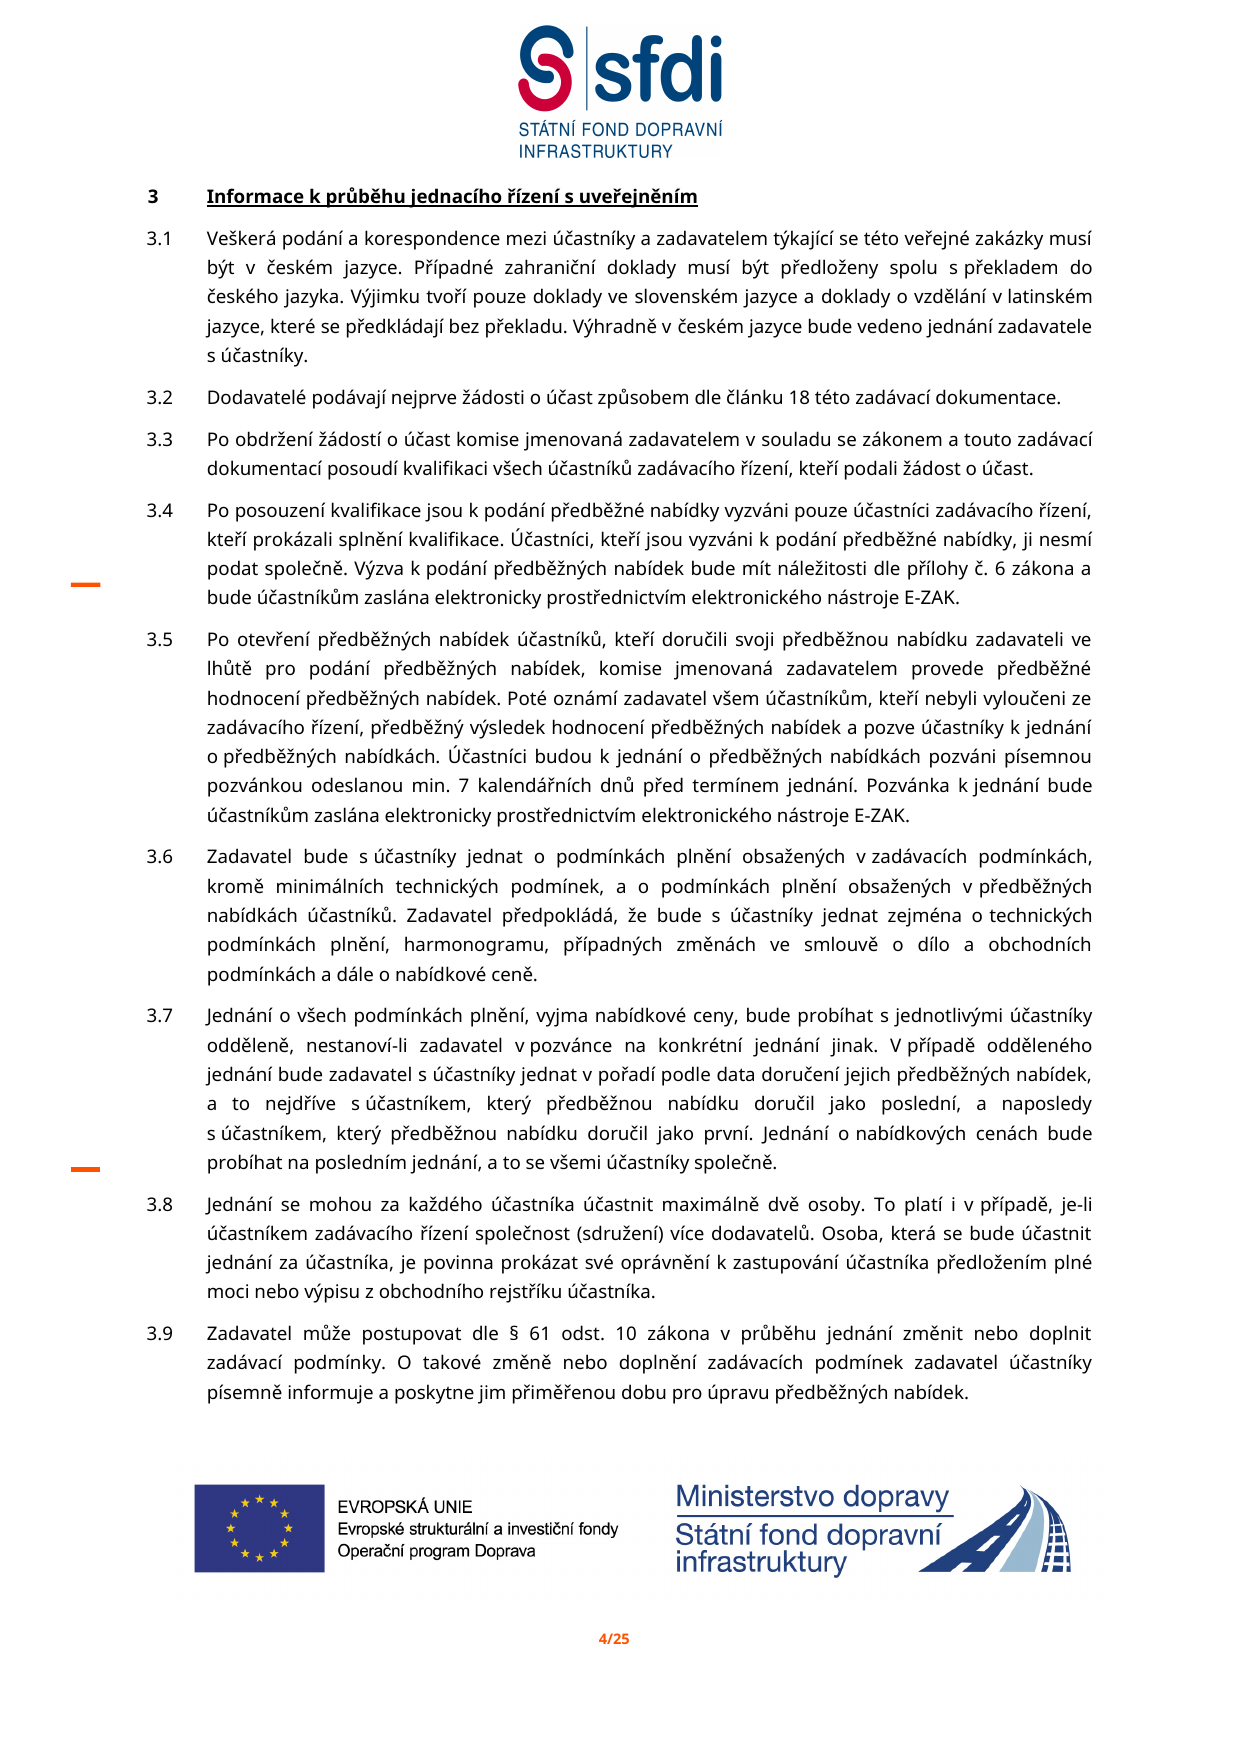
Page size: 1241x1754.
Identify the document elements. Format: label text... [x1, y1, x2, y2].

list Dodavatelé podávají nejprve žádosti o účast způsobem dle článku 18 této zadávací dokumentace. [146, 384, 1093, 409]
list Po obdržení žádostí o účast komise jmenovaná zadavatelem v souladu se zákonem a touto zadávací dokumentací posoudí kvalifikaci všech účastníků zadávacího řízení, kteří podali žádost o účast. [146, 426, 1093, 481]
subtitle Informace k průběhu jednacího řízení s uveřejněním [148, 183, 1093, 209]
list Po posouzení kvalifikace jsou k podání předběžné nabídky vyzváni pouze účastníci zadávacího řízení, kteří prokázali splnění kvalifikace. Účastníci, kteří jsou vyzváni k podání předběžné nabídky, ji nesmí podat společně. Výzva k podání předběžných nabídek bude mít náležitosti dle přílohy č. 6 zákona a bude účastníkům zaslána elektronicky prostřednictvím elektronického nástroje E-ZAK. [146, 497, 1093, 610]
list Veškerá podání a korespondence mezi účastníky a zadavatelem týkající se této veřejné zakázky musí být v českém jazyce. Případné zahraniční doklady musí být předloženy spolu s překladem do českého jazyka. Výjimku tvoří pouze doklady ve slovenském jazyce a doklady o vzdělání v latinském jazyce, které se předkládají bez překladu. Výhradně v českém jazyce bude vedeno jednání zadavatele s účastníky. [146, 225, 1093, 368]
list Po otevření předběžných nabídek účastníků, kteří doručili svoji předběžnou nabídku zadavateli ve lhůtě pro podání předběžných nabídek, komise jmenovaná zadavatelem provede předběžné hodnocení předběžných nabídek. Poté oznámí zadavatel všem účastníkům, kteří nebyli vyloučeni ze zadávacího řízení, předběžný výsledek hodnocení předběžných nabídek a pozve účastníky k jednání o předběžných nabídkách. Účastníci budou k jednání o předběžných nabídkách pozváni písemnou pozvánkou odeslanou min. 7 kalendářních dnů před termínem jednání. Pozvánka k jednání bude účastníkům zaslána elektronicky prostřednictvím elektronického nástroje E-ZAK. [146, 626, 1093, 828]
list Jednání o všech podmínkách plnění, vyjma nabídkové ceny, bude probíhat s jednotlivými účastníky odděleně, nestanoví-li zadavatel v pozvánce na konkrétní jednání jinak. V případě odděleného jednání bude zadavatel s účastníky jednat v pořadí podle data doručení jejich předběžných nabídek, a to nejdříve s účastníkem, který předběžnou nabídku doručil jako poslední, a naposledy s účastníkem, který předběžnou nabídku doručil jako první. Jednání o nabídkových cenách bude probíhat na posledním jednání, a to se všemi účastníky společně. [146, 1003, 1093, 1174]
list Jednání se mohou za každého účastníka účastnit maximálně dvě osoby. To platí i v případě, je-li účastníkem zadávacího řízení společnost (sdružení) více dodavatelů. Osoba, která se bude účastnit jednání za účastníka, je povinna prokázat své oprávnění k zastupování účastníka předložením plné moci nebo výpisu z obchodního rejstříku účastníka. [146, 1191, 1093, 1304]
picture [162, 1452, 1108, 1605]
list Zadavatel může postupovat dle § 61 odst. 10 zákona v průběhu jednání změnit nebo doplnit zadávací podmínky. O takové změně nebo doplnění zadávacích podmínek zadavatel účastníky písemně informuje a poskytne jim přiměřenou dobu pro úpravu předběžných nabídek. [146, 1320, 1093, 1404]
picture [518, 23, 723, 158]
list Zadavatel bude s účastníky jednat o podmínkách plnění obsažených v zadávacích podmínkách, kromě minimálních technických podmínek, a o podmínkách plnění obsažených v předběžných nabídkách účastníků. Zadavatel předpokládá, že bude s účastníky jednat zejména o technických podmínkách plnění, harmonogramu, případných změnách ve smlouvě o dílo a obchodních podmínkách a dále o nabídkové ceně. [146, 844, 1093, 986]
